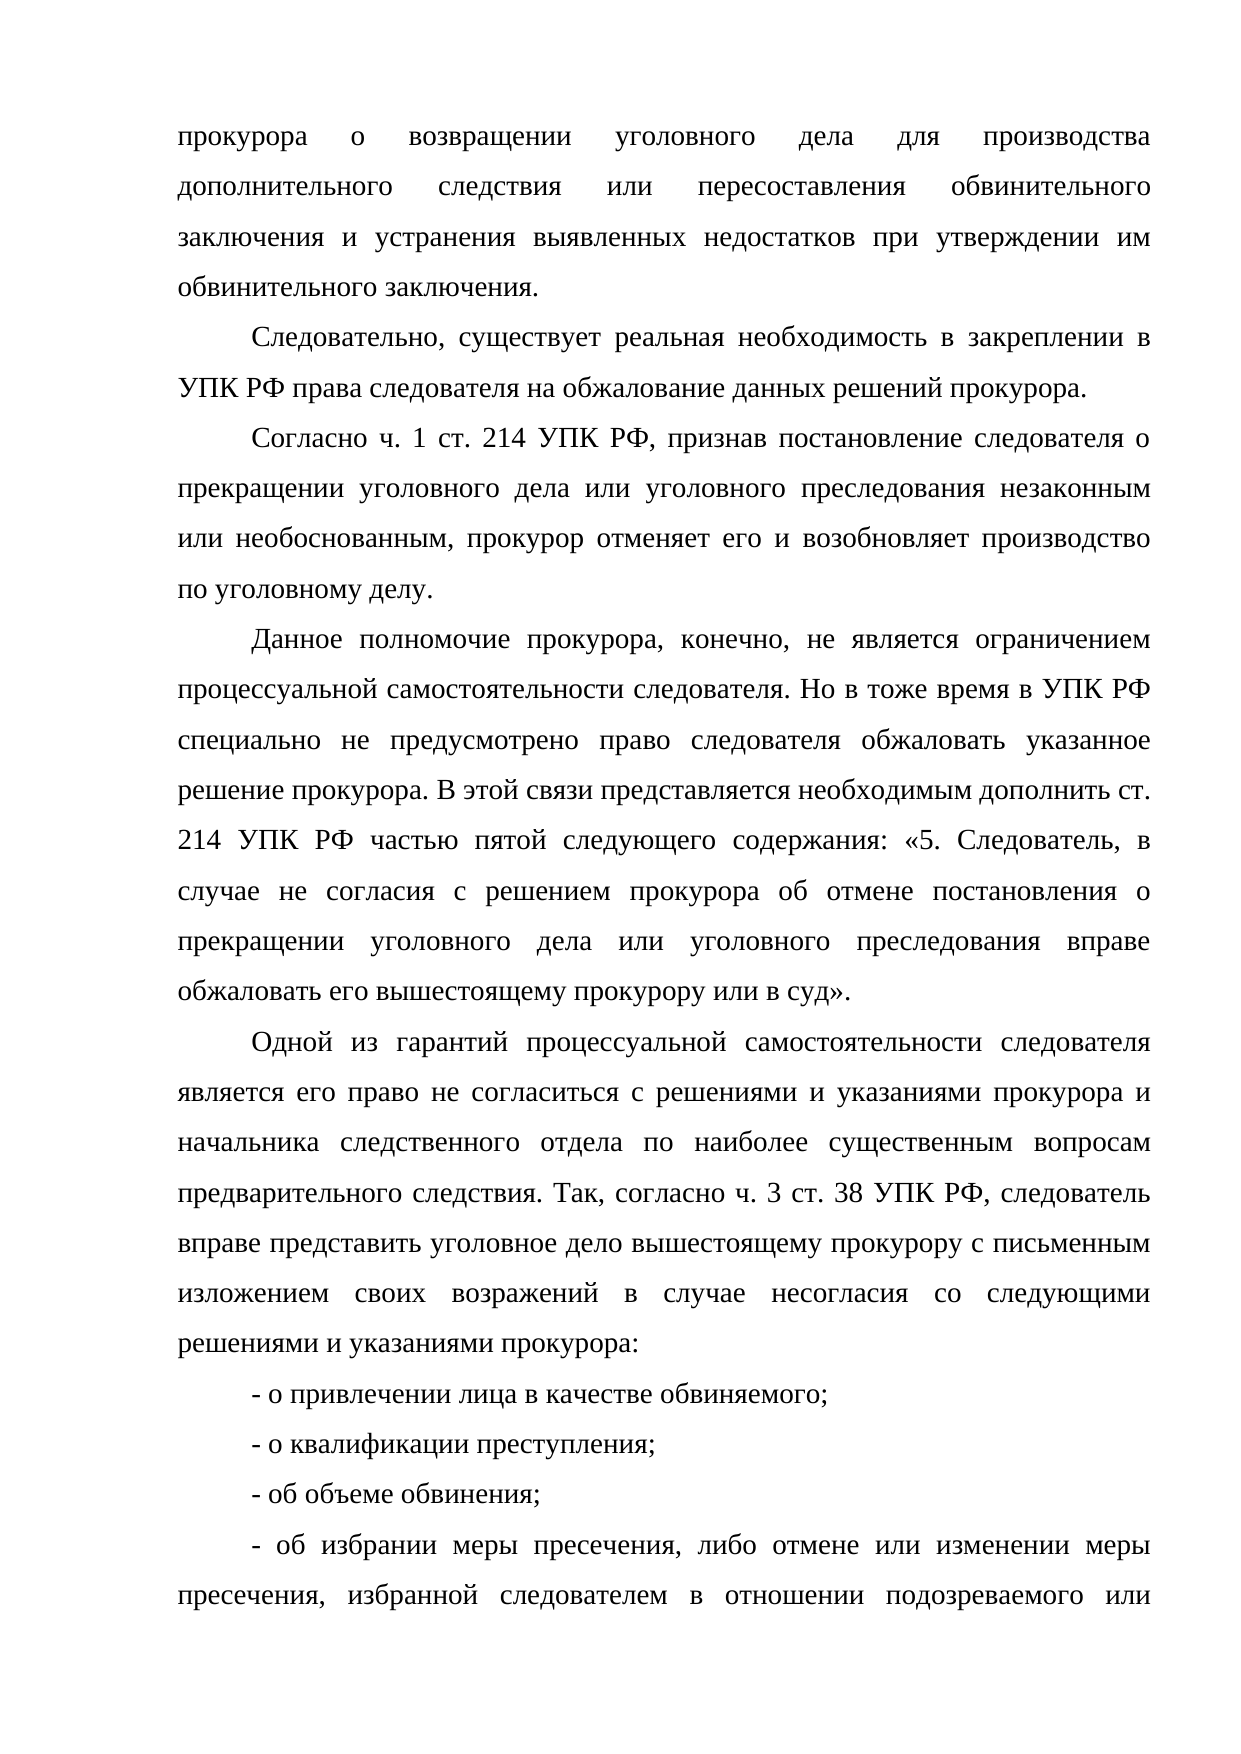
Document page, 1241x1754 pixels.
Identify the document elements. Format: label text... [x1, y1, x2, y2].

text Следовательно, существует реальная необходимость в закреплении в УПК РФ права следователя на обжалование данных решений прокурора. [177, 319, 1152, 403]
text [177, 118, 1152, 303]
text Согласно ч. 1 ст. 214 УПК РФ, признав постановление следователя о прекращении уголовного дела или уголовного преследования незаконным или необоснованным, прокурор отменяет его и возобновляет производство по уголовному делу. [177, 420, 1152, 604]
text - о квалификации преступления; [177, 1426, 1152, 1460]
text - об объеме обвинения; [177, 1477, 1152, 1510]
text - о привлечении лица в качестве обвиняемого; [177, 1376, 1152, 1409]
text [177, 1527, 1152, 1611]
text Данное полномочие прокурора, конечно, не является ограничением процессуальной самостоятельности следователя. Но в тоже время в УПК РФ специально не предусмотрено право следователя обжаловать указанное решение прокурора. В этой связи представляется необходимым дополнить ст. 214 УПК РФ частью пятой следующего содержания: «5. Следователь, в случае не согласия с решением прокурора об отмене постановления о прекращении уголовного дела или уголовного преследования вправе обжаловать его вышестоящему прокурору или в суд». [177, 621, 1152, 1007]
text Одной из гарантий процессуальной самостоятельности следователя является его право не согласиться с решениями и указаниями прокурора и начальника следственного отдела по наиболее существенным вопросам предварительного следствия. Так, согласно ч. 3 ст. 38 УПК РФ, следователь вправе представить уголовное дело вышестоящему прокурору с письменным изложением своих возражений в случае несогласия со следующими решениями и указаниями прокурора: [177, 1024, 1152, 1359]
